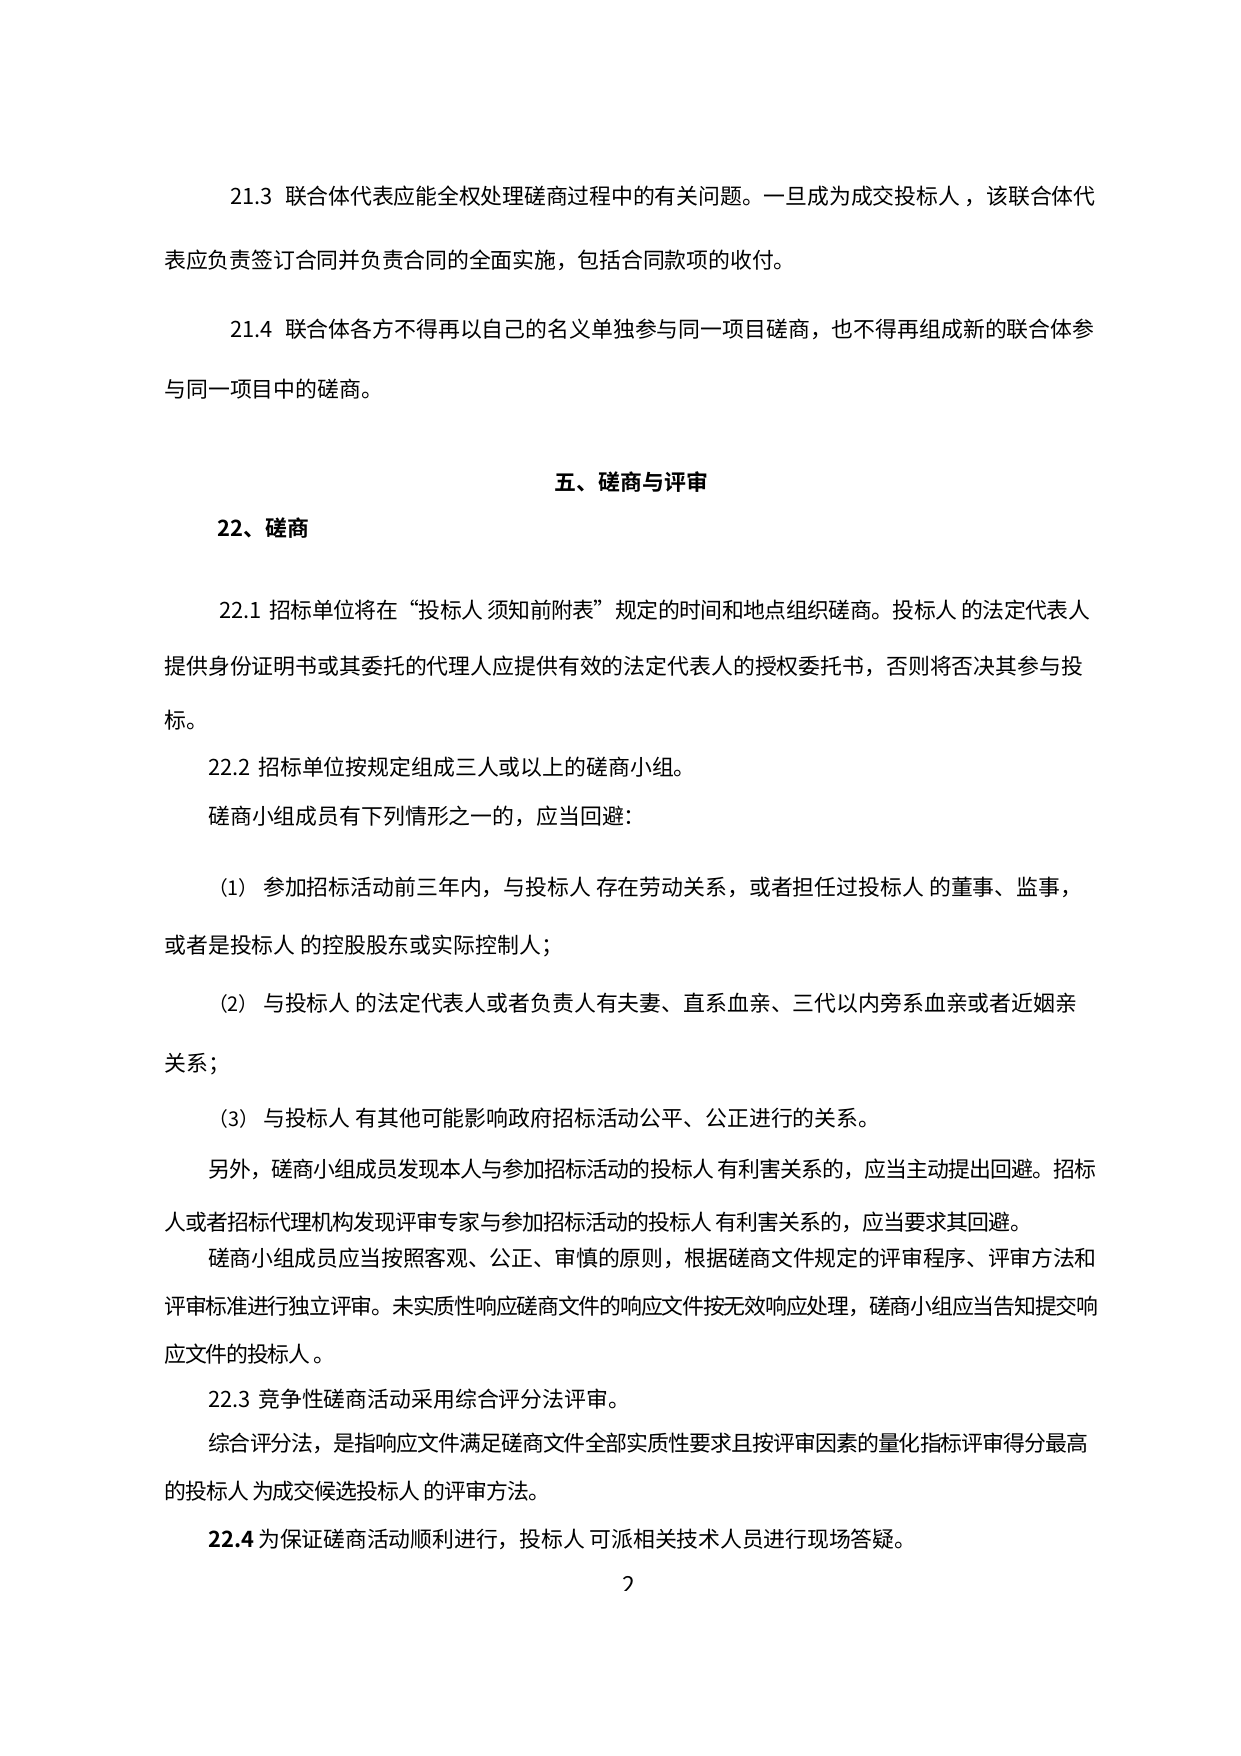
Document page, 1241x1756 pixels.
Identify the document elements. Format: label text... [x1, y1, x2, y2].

list 招标单位将在“投标人 须知前附表”规定的时间和地点组织磋商。投标人 的法定代表人 [164, 593, 1146, 624]
list 联合体代表应能全权处理磋商过程中的有关问题。一旦成为成交投标人 ，该联合体代表应负责签订合同并负责合同的全面实施，包括合同款项的收付。 [164, 179, 1096, 274]
list 与投标人 有其他可能影响政府招标活动公平、公正进行的关系。 [208, 1106, 1146, 1132]
list 竞争性磋商活动采用综合评分法评审。 [208, 1386, 1146, 1413]
subtitle 五、磋商与评审 [116, 465, 1146, 496]
text 综合评分法，是指响应文件满足磋商文件全部实质性要求且按评审因素的量化指标评审得分最高的投标人 为成交候选投标人 的评审方法。 [164, 1426, 1099, 1506]
list 参加招标活动前三年内，与投标人 存在劳动关系，或者担任过投标人 的董事、监事，或者是投标人 的控股股东或实际控制人； [164, 870, 1097, 959]
list 招标单位按规定组成三人或以上的磋商小组。磋商小组成员有下列情形之一的，应当回避： [208, 749, 696, 831]
list 与投标人 的法定代表人或者负责人有夫妻、直系血亲、三代以内旁系血亲或者近姻亲关系； [164, 986, 1097, 1077]
list 联合体各方不得再以自己的名义单独参与同一项目磋商，也不得再组成新的联合体参与同一项目中的磋商。 [164, 312, 1097, 404]
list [208, 1522, 915, 1554]
text 提供身份证明书或其委托的代理人应提供有效的法定代表人的授权委托书，否则将否决其参与投标。 [164, 626, 1097, 735]
text 22、磋商 [217, 511, 1146, 542]
text 另外，磋商小组成员发现本人与参加招标活动的投标人 有利害关系的，应当主动提出回避。招标人或者招标代理机构发现评审专家与参加招标活动的投标人 有利害关系的，应当要求其回避。 [164, 1135, 1097, 1241]
text 磋商小组成员应当按照客观、公正、审慎的原则，根据磋商文件规定的评审程序、评审方法和评审标准进行独立评审。未实质性响应磋商文件的响应文件按无效响应处理，磋商小组应当告知提交响应文件的投标人 。 [164, 1241, 1100, 1369]
